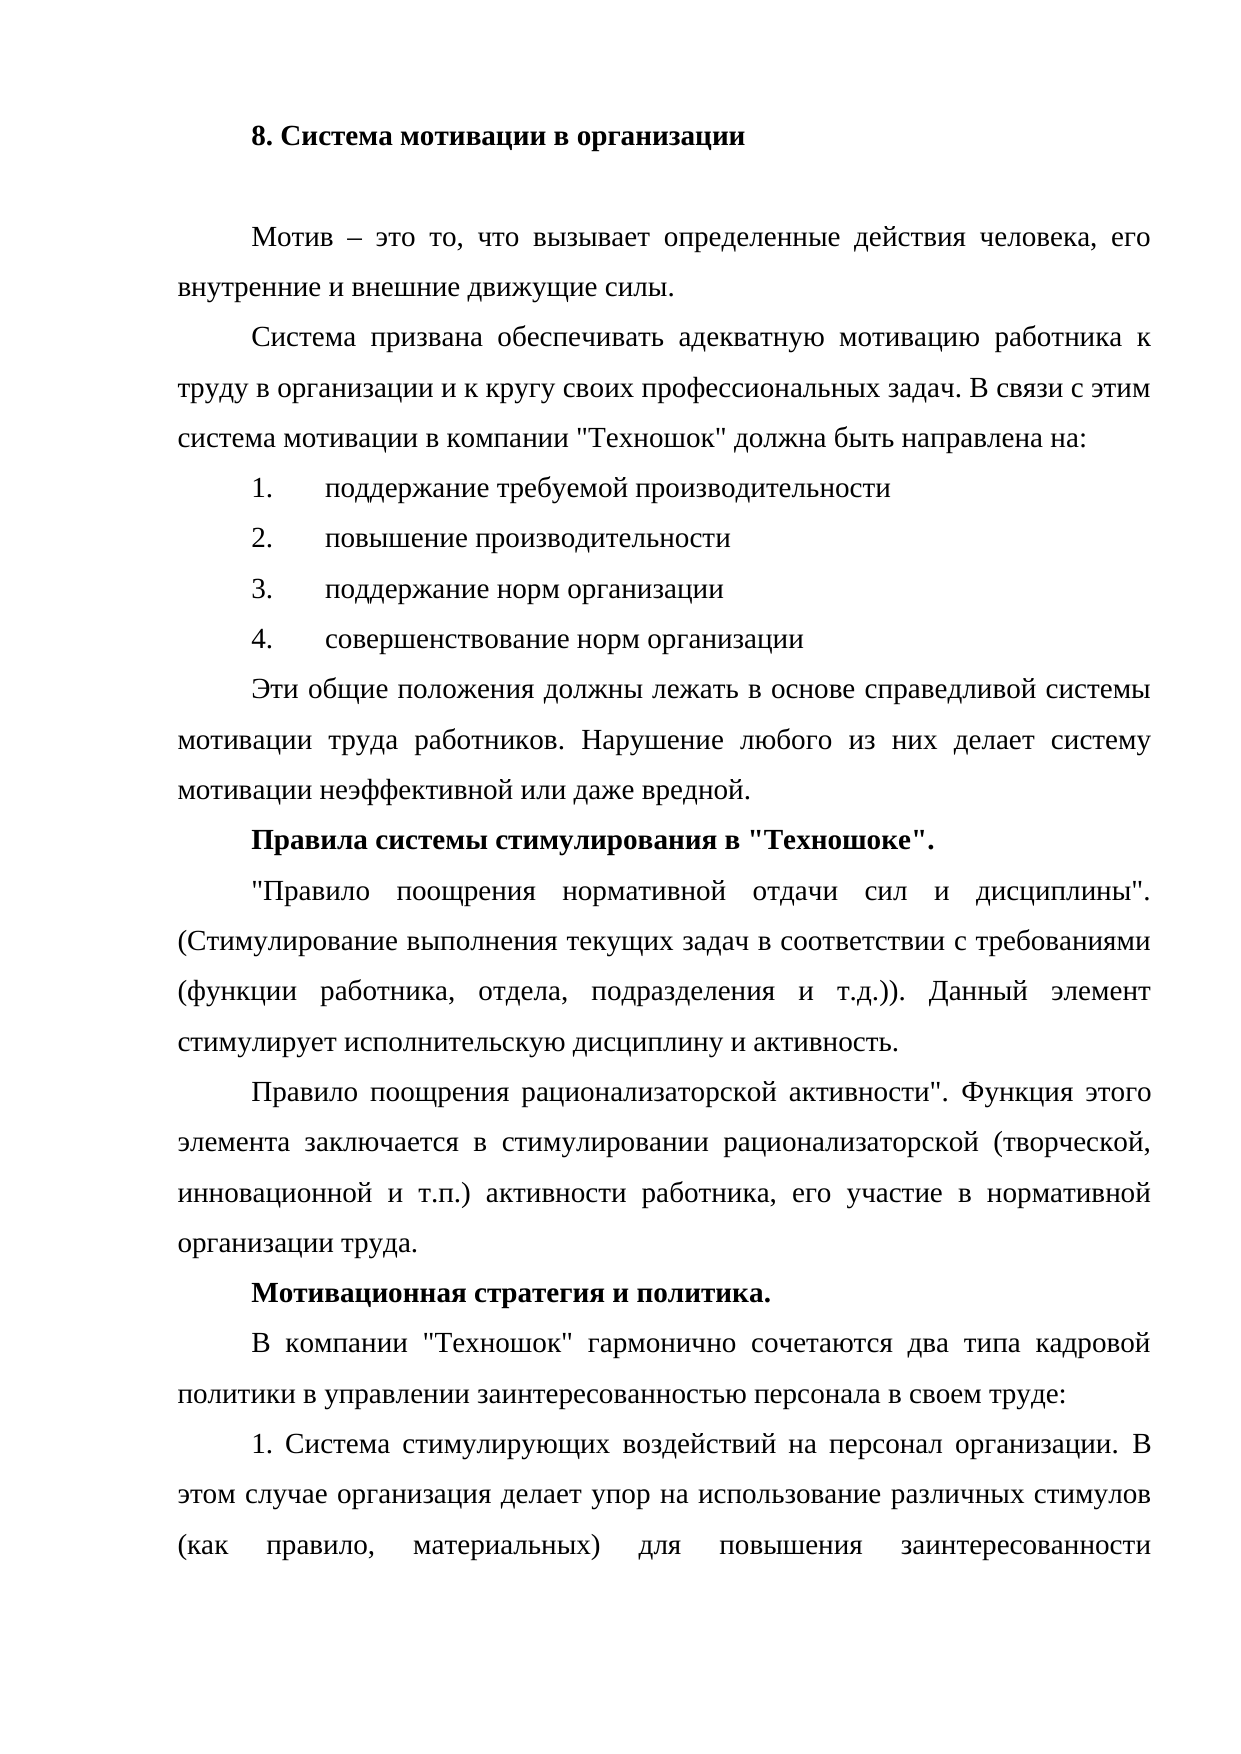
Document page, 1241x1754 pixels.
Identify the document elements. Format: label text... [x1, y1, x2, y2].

text Правила системы стимулирования в "Техношоке". [177, 822, 1152, 856]
list поддержание норм организации [177, 571, 1152, 604]
list повышение производительности [177, 521, 1152, 554]
text Эти общие положения должны лежать в основе справедливой системы мотивации труда работников. Нарушение любого из них делает систему мотивации неэффективной или даже вредной. [177, 672, 1152, 806]
text Правило поощрения рационализаторской активности". Функция этого элемента заключается в стимулировании рационализаторской (творческой, инновационной и т.п.) активности работника, его участие в нормативной организации труда. [177, 1074, 1152, 1258]
text "Правило поощрения нормативной отдачи сил и дисциплины". (Стимулирование выполнения текущих задач в соответствии с требованиями (функции работника, отдела, подразделения и т.д.)). Данный элемент стимулирует исполнительскую дисциплину и активность. [177, 873, 1152, 1057]
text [177, 1426, 1152, 1560]
text Мотивационная стратегия и политика. [177, 1275, 1152, 1309]
list совершенствование норм организации [177, 621, 1152, 655]
list поддержание требуемой производительности [177, 470, 1152, 504]
text Система призвана обеспечивать адекватную мотивацию работника к труду в организации и к кругу своих профессиональных задач. В связи с этим система мотивации в компании "Техношок" должна быть направлена на: [177, 319, 1152, 453]
text 8. Система мотивации в организации [177, 118, 1152, 152]
text Мотив – это то, что вызывает определенные действия человека, его внутренние и внешние движущие силы. [177, 219, 1152, 303]
text В компании "Техношок" гармонично сочетаются два типа кадровой политики в управлении заинтересованностью персонала в своем труде: [177, 1326, 1152, 1409]
